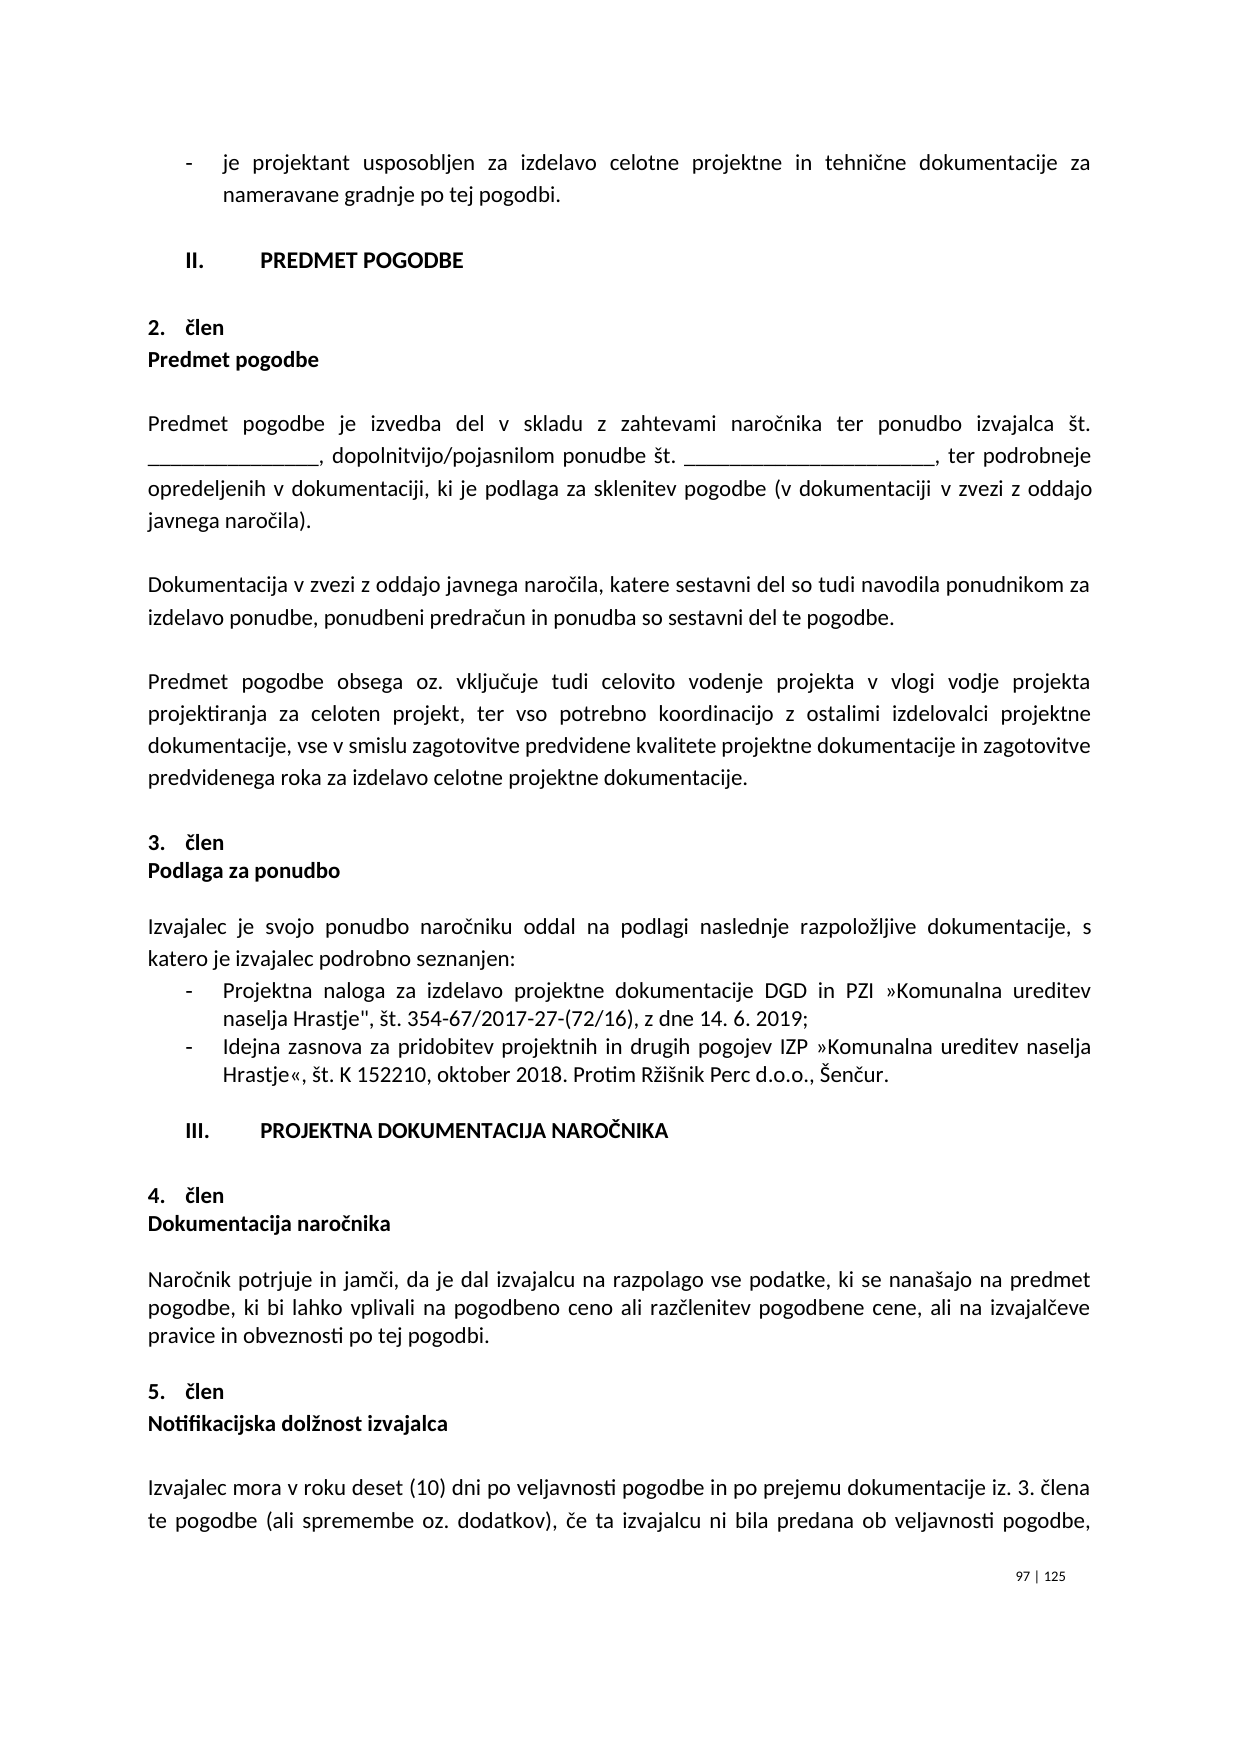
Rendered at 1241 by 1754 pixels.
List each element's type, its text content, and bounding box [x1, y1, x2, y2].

list člen [148, 1181, 1093, 1209]
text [148, 1473, 1093, 1534]
text Dokumentacija naročnika [148, 1209, 1093, 1237]
text Izvajalec je svojo ponudbo naročniku oddal na podlagi naslednje razpoložljive dokumentacije, s katero je izvajalec podrobno seznanjen: [148, 912, 1093, 972]
text Predmet pogodbe [148, 345, 1093, 373]
text Naročnik potrjuje in jamči, da je dal izvajalcu na razpolago vse podatke, ki se nanašajo na predmet pogodbe, ki bi lahko vplivali na pogodbeno ceno ali razčlenitev pogodbene cene, ali na izvajalčeve pravice in obveznosti po tej pogodbi. [148, 1265, 1093, 1349]
text Dokumentacija v zvezi z oddajo javnega naročila, katere sestavni del so tudi navodila ponudnikom za izdelavo ponudbe, ponudbeni predračun in ponudba so sestavni del te pogodbe. [148, 570, 1093, 631]
list člen [148, 828, 1093, 856]
text Podlaga za ponudbo [148, 856, 1093, 884]
list člen [148, 1377, 1093, 1405]
list Projektna naloga za izdelavo projektne dokumentacije DGD in PZI »Komunalna ureditev naselja Hrastje", št. 354-67/2017-27-(72/16), z dne 14. 6. 2019; [185, 976, 1093, 1032]
text Predmet pogodbe obsega oz. vključuje tudi celovito vodenje projekta v vlogi vodje projekta projektiranja za celoten projekt, ter vso potrebno koordinacijo z ostalimi izdelovalci projektne dokumentacije, vse v smislu zagotovitve predvidene kvalitete projektne dokumentacije in zagotovitve predvidenega roka za izdelavo celotne projektne dokumentacije. [148, 667, 1093, 792]
text Notifikacijska dolžnost izvajalca [148, 1409, 1093, 1437]
list je projektant usposobljen za izdelavo celotne projektne in tehnične dokumentacije za nameravane gradnje po tej pogodbi. [185, 148, 1093, 208]
list Idejna zasnova za pridobitev projektnih in drugih pogojev IZP »Komunalna ureditev naselja Hrastje«, št. K 152210, oktober 2018. Protim Ržišnik Perc d.o.o., Šenčur. [185, 1032, 1093, 1088]
list PROJEKTNA DOKUMENTACIJA NAROČNIKA [185, 1116, 1093, 1144]
list člen [148, 313, 1093, 341]
list PREDMET POGODBE [185, 246, 1093, 275]
text Predmet pogodbe je izvedba del v skladu z zahtevami naročnika ter ponudbo izvajalca št. _______________, dopolnitvijo/pojasnilom ponudbe št. ______________________, ter podrobneje opredeljenih v dokumentaciji, ki je podlaga za sklenitev pogodbe (v dokumentaciji v zvezi z oddajo javnega naročila). [148, 409, 1093, 534]
